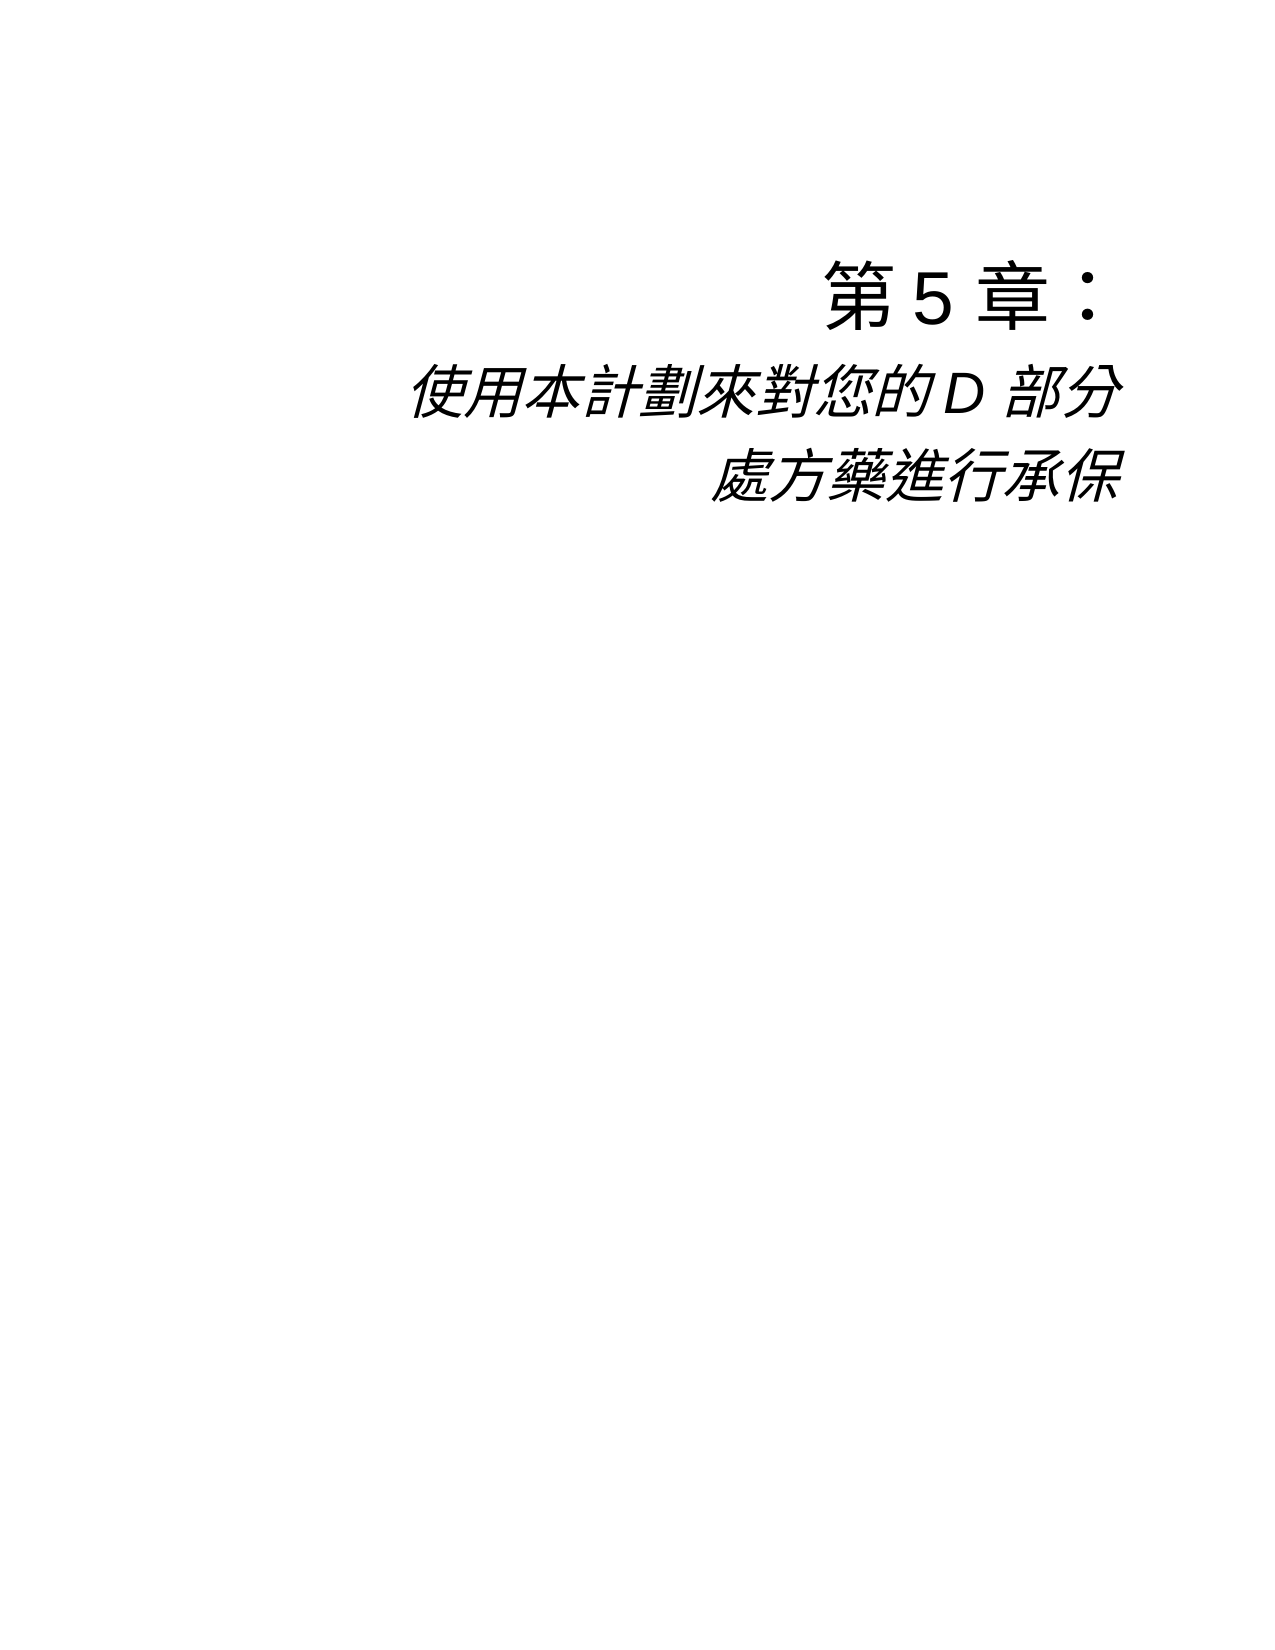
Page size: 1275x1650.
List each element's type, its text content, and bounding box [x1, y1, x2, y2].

subtitle 第 5 章： 使用本計劃來對您的 D 部分處方藥進行承保 [396, 237, 1125, 515]
